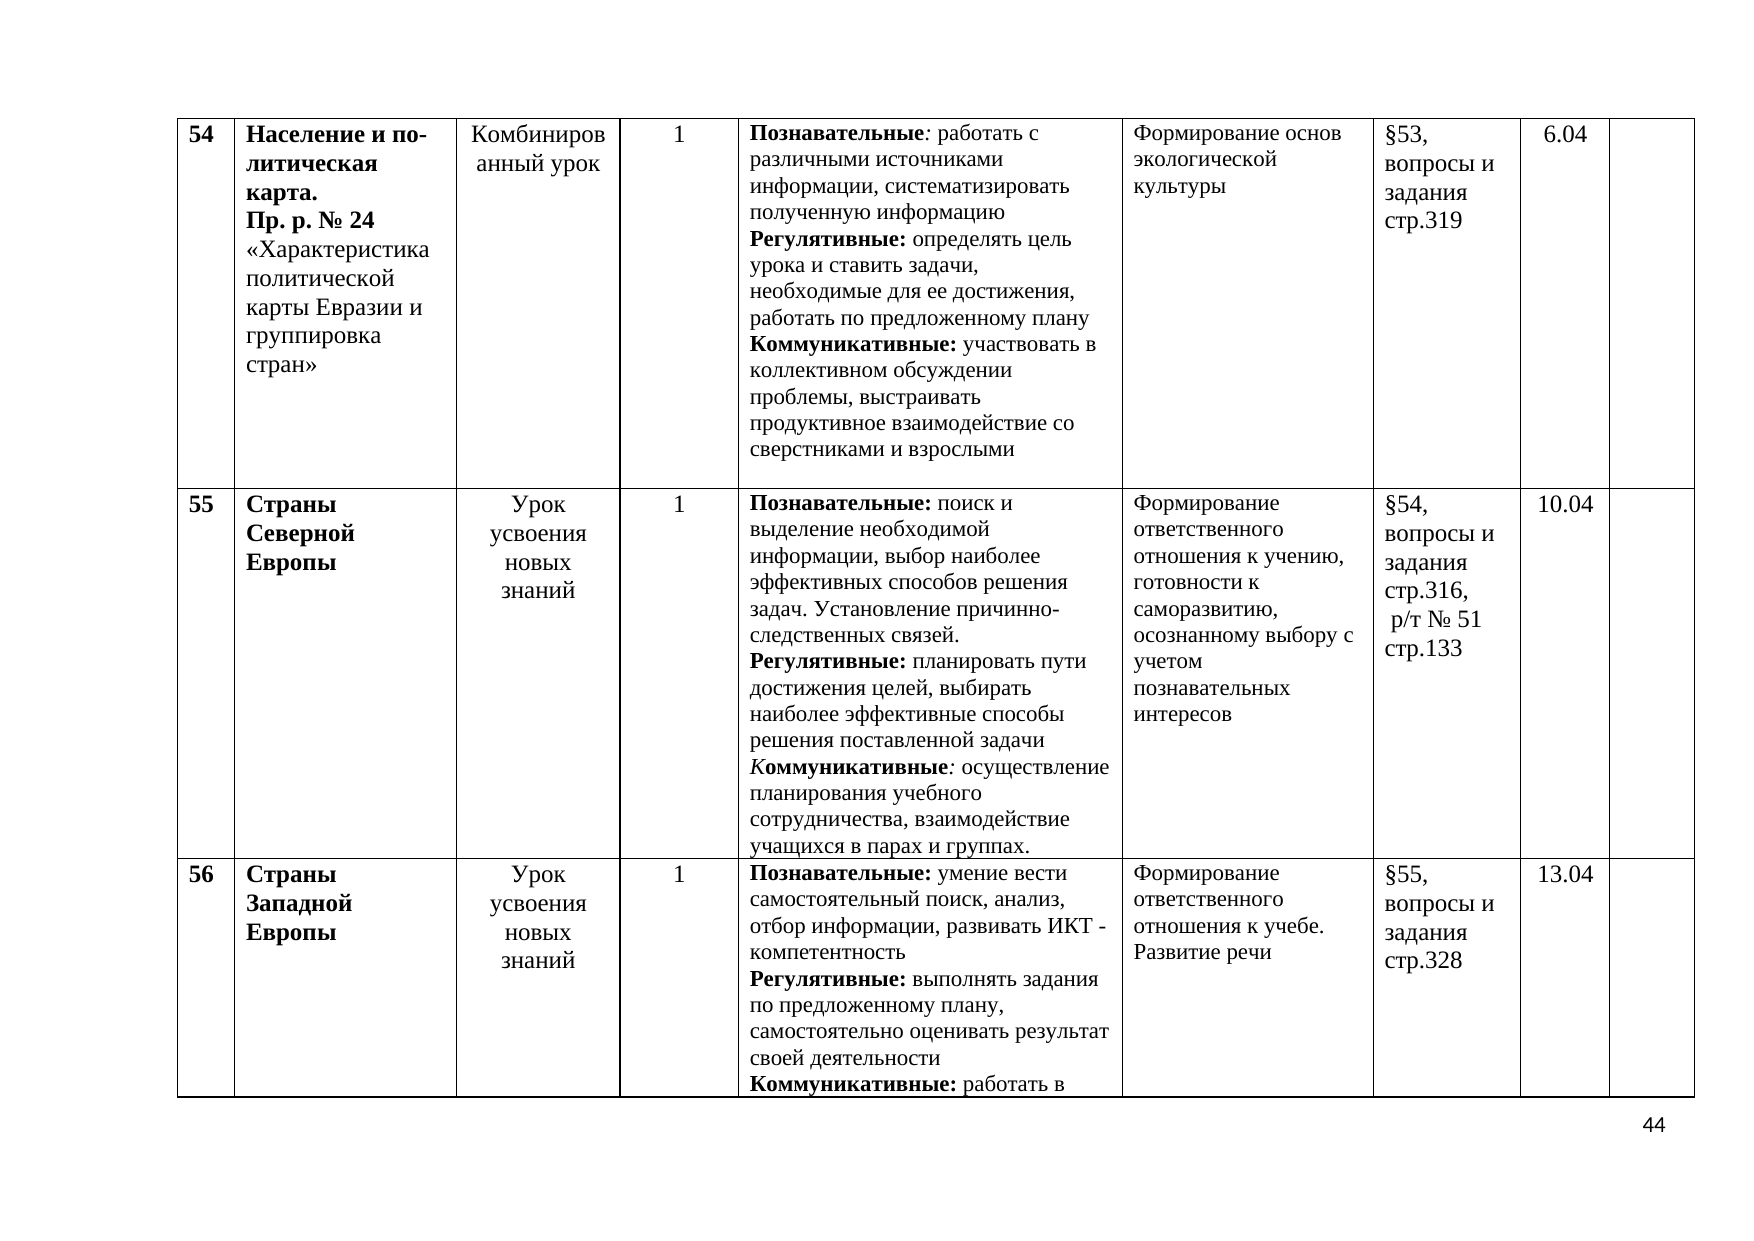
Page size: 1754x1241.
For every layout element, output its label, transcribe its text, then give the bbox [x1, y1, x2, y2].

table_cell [457, 119, 619, 488]
table_cell Формирование ответственного отношения к учению, готовности к саморазвитию, осознанному выбору с учетом познавательных интересов [1123, 489, 1373, 858]
table_cell 6.04 [1521, 119, 1609, 488]
table_cell 55 [178, 489, 234, 858]
table_cell §53, вопросы и задания стр.319 [1374, 119, 1520, 488]
table_cell Познавательные: работать с различными источниками информации, систематизировать полученную информацию Регулятивные: определять цель урока и ставить задачи, необходимые для ее достижения, работать по предложенному плану Коммуникативные: участвовать в коллективном обсуждении проблемы, выстраивать продуктивное взаимодействие со сверстниками и взрослыми [739, 119, 1122, 488]
table_cell 13.04 [1521, 859, 1609, 1096]
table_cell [1374, 859, 1520, 1096]
table_cell Урок усвоения новых знаний [457, 489, 619, 858]
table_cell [457, 859, 619, 1096]
table_cell Познавательные: поиск и выделение необходимой информации, выбор наиболее эффективных способов решения задач. Установление причинно-следственных связей. Регулятивные: планировать пути достижения целей, выбирать наиболее эффективные способы решения поставленной задачи Коммуникативные: осуществление планирования учебного сотрудничества, взаимодействие учащихся в парах и группах. [739, 489, 1122, 858]
table_cell [1610, 489, 1694, 858]
table_cell Население и политическая карта. Пр. р. № 24 «Характеристика политической карты Евразии и группировка стран» [235, 119, 456, 488]
table_cell Страны Северной Европы [235, 489, 456, 858]
table_cell [1610, 119, 1694, 488]
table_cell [739, 859, 1122, 1096]
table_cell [1123, 859, 1373, 1096]
table_cell Формирование основ экологической культуры [1123, 119, 1373, 488]
table_cell 54 [178, 119, 234, 488]
table_cell 1 [621, 859, 738, 1096]
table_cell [235, 859, 456, 1096]
table_cell 1 [621, 119, 738, 488]
table_cell [1610, 859, 1694, 1096]
table_cell 1 [621, 489, 738, 858]
table_cell 10.04 [1521, 489, 1609, 858]
table_cell §54, вопросы и задания стр.316, р/т № 51 стр.133 [1374, 489, 1520, 858]
table_cell 56 [178, 859, 234, 1096]
